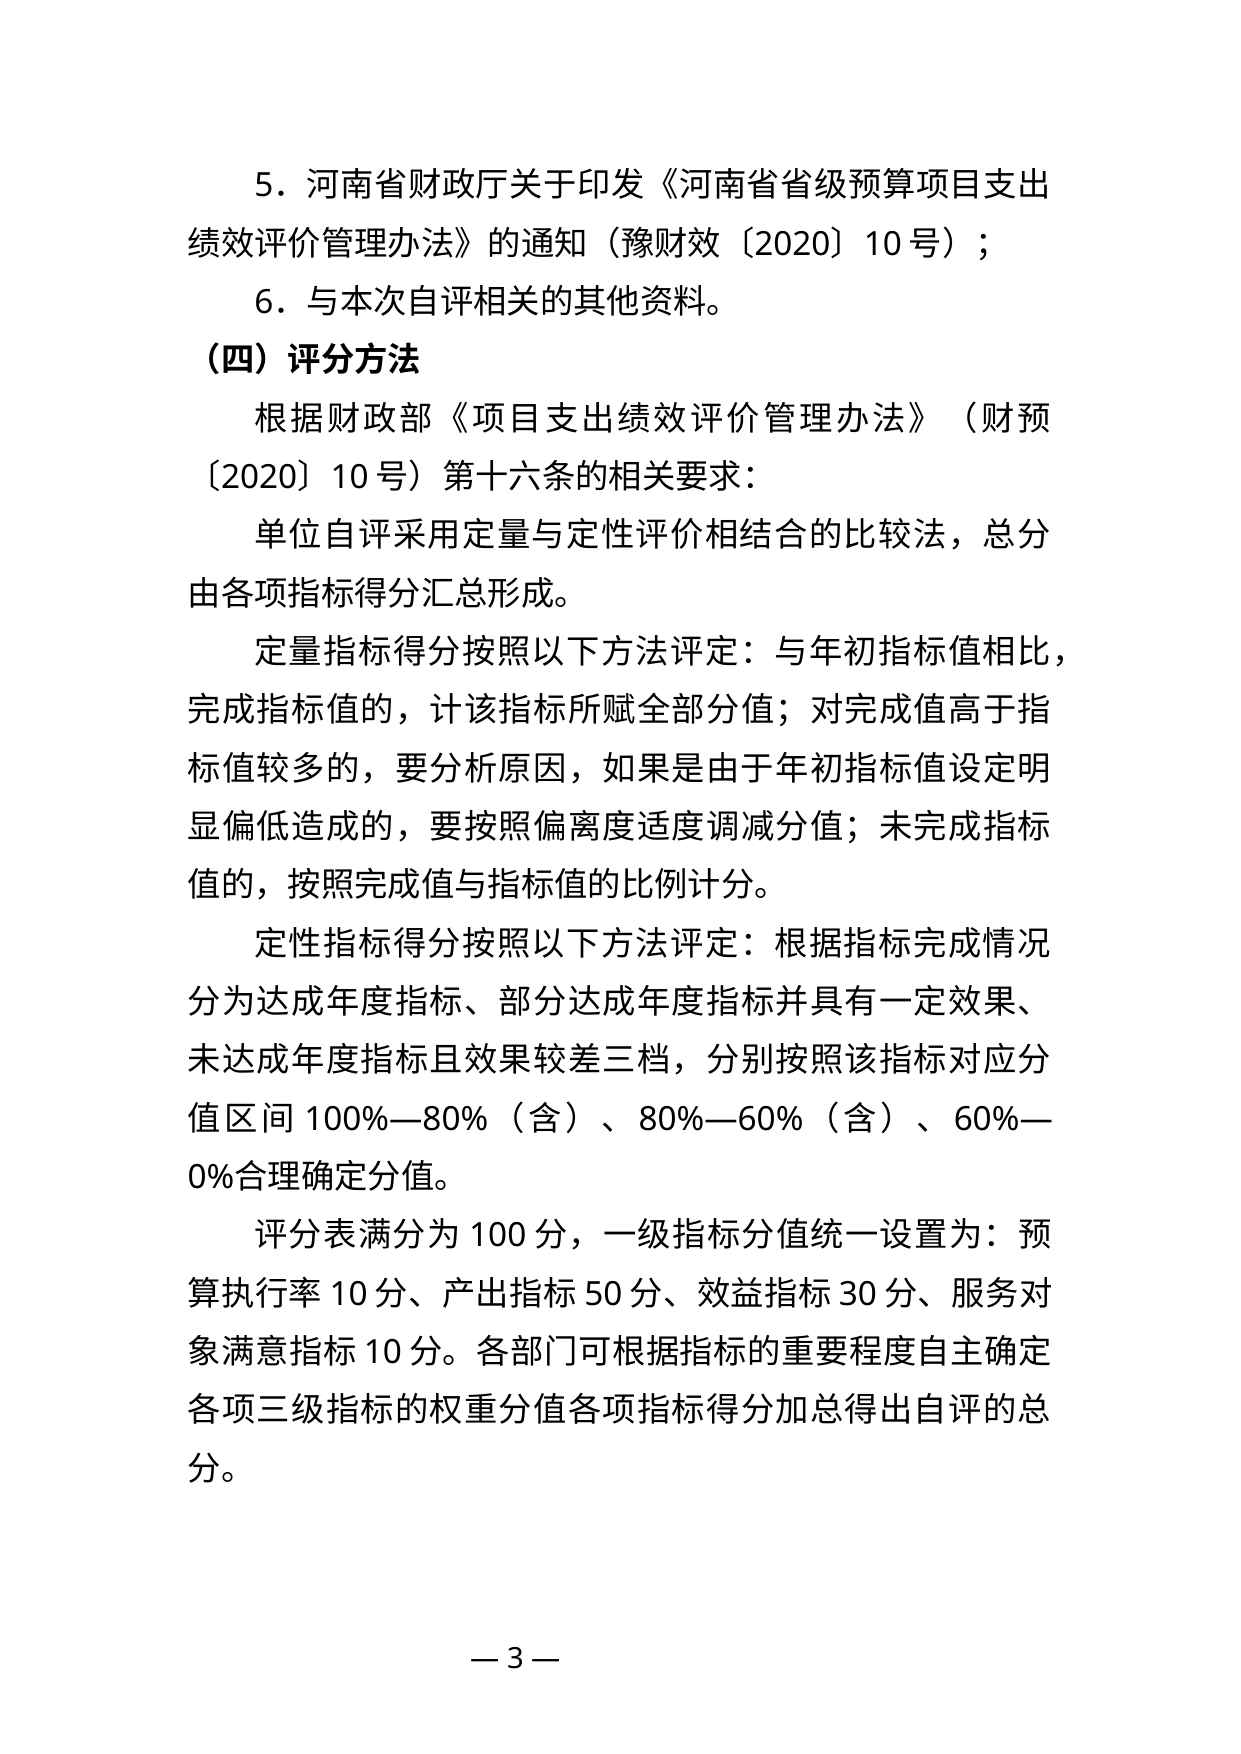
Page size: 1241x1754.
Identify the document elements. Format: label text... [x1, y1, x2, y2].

text 定性指标得分按照以下方法评定：根据指标完成情况分为达成年度指标、部分达成年度指标并具有一定效果、未达成年度指标且效果较差三档，分别按照该指标对应分值区间100%—80%（含）、80%—60%（含）、60%—0%合理确定分值。 [187, 908, 1053, 1200]
text 评分表满分为100分，一级指标分值统一设置为：预算执行率10分、产出指标50分、效益指标30分、服务对象满意指标10分。各部门可根据指标的重要程度自主确定各项三级指标的权重分值各项指标得分加总得出自评的总分。 [187, 1200, 1053, 1492]
text 定量指标得分按照以下方法评定：与年初指标值相比，完成指标值的，计该指标所赋全部分值；对完成值高于指标值较多的，要分析原因，如果是由于年初指标值设定明显偏低造成的，要按照偏离度适度调减分值；未完成指标值的，按照完成值与指标值的比例计分。 [187, 617, 1053, 908]
text 根据财政部《项目支出绩效评价管理办法》（财预〔2020〕10号）第十六条的相关要求： [187, 383, 1053, 500]
subtitle （四）评分方法 [187, 325, 1053, 383]
list 河南省财政厅关于印发《河南省省级预算项目支出绩效评价管理办法》的通知（豫财效〔2020〕10号）； [187, 150, 1053, 267]
text 单位自评采用定量与定性评价相结合的比较法，总分由各项指标得分汇总形成。 [187, 500, 1053, 617]
list 与本次自评相关的其他资料。 [187, 267, 1053, 325]
